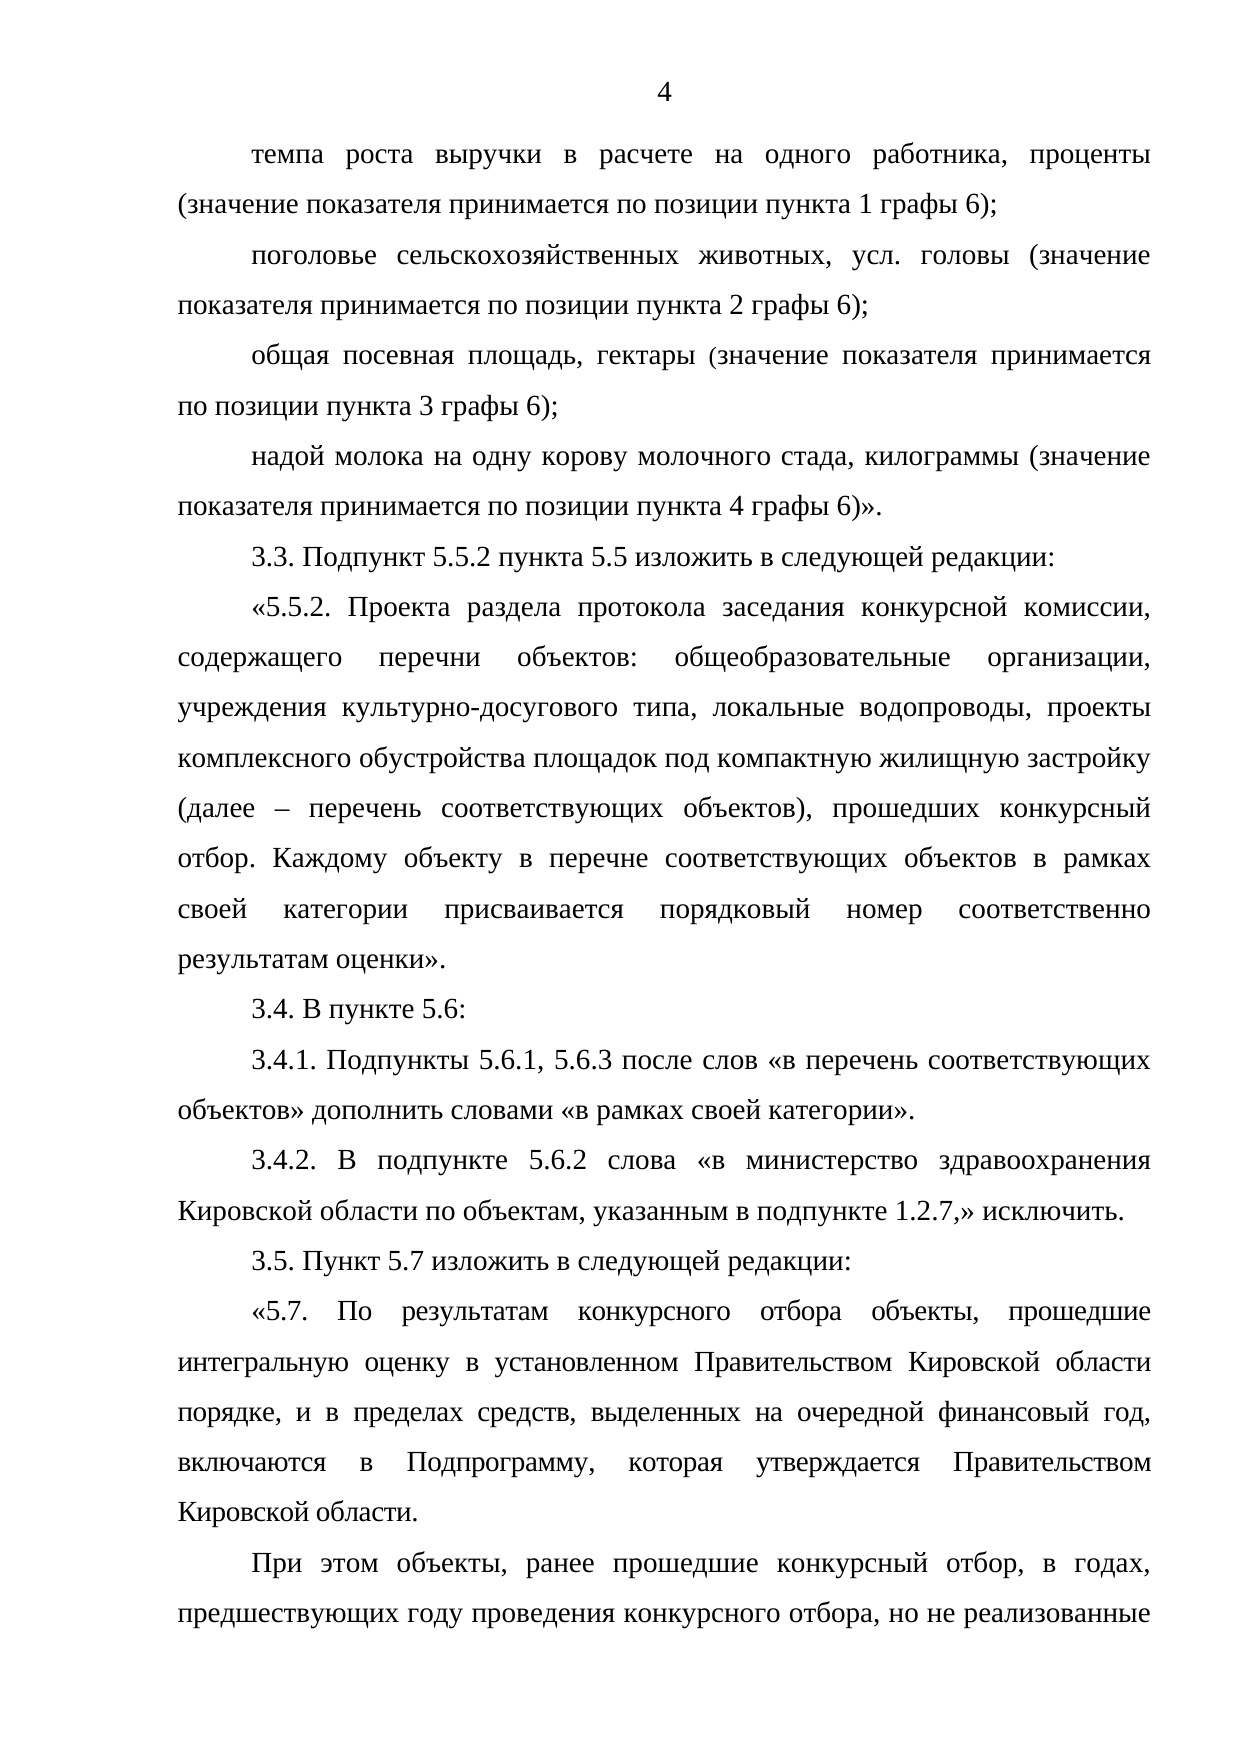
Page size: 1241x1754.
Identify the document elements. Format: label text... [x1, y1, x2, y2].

text 3.4.2. В подпункте 5.6.2 слова «в министерство здравоохранения Кировской области по объектам, указанным в подпункте 1.2.7,» исключить. [177, 1142, 1152, 1226]
text 3.3. Подпункт 5.5.2 пункта 5.5 изложить в следующей редакции: [177, 539, 1152, 572]
text общая посевная площадь, гектары (значение показателя принимается по позиции пункта 3 графы 6); [177, 337, 1152, 421]
text надой молока на одну корову молочного стада, килограммы (значение показателя принимается по позиции пункта 4 графы 6)». [177, 438, 1152, 522]
text «5.7. По результатам конкурсного отбора объекты, прошедшие интегральную оценку в установленном Правительством Кировской области порядке, и в пределах средств, выделенных на очередной финансовый год, включаются в Подпрограмму, которая утверждается Правительством Кировской области. [177, 1293, 1152, 1528]
text 3.5. Пункт 5.7 изложить в следующей редакции: [177, 1243, 1152, 1277]
text 3.4. В пункте 5.6: [177, 991, 1152, 1025]
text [177, 1545, 1152, 1629]
text поголовье сельскохозяйственных животных, усл. головы (значение показателя принимается по позиции пункта 2 графы 6); [177, 237, 1152, 321]
text темпа роста выручки в расчете на одного работника, проценты (значение показателя принимается по позиции пункта 1 графы 6); [177, 136, 1152, 220]
text «5.5.2. Проекта раздела протокола заседания конкурсной комиссии, содержащего перечни объектов: общеобразовательные организации, учреждения культурно-досугового типа, локальные водопроводы, проекты комплексного обустройства площадок под компактную жилищную застройку (далее – перечень соответствующих объектов), прошедших конкурсный отбор. Каждому объекту в перечне соответствующих объектов в рамках своей категории присваивается порядковый номер соответственно результатам оценки». [177, 589, 1152, 975]
text 3.4.1. Подпункты 5.6.1, 5.6.3 после слов «в перечень соответствующих объектов» дополнить словами «в рамках своей категории». [177, 1042, 1152, 1126]
